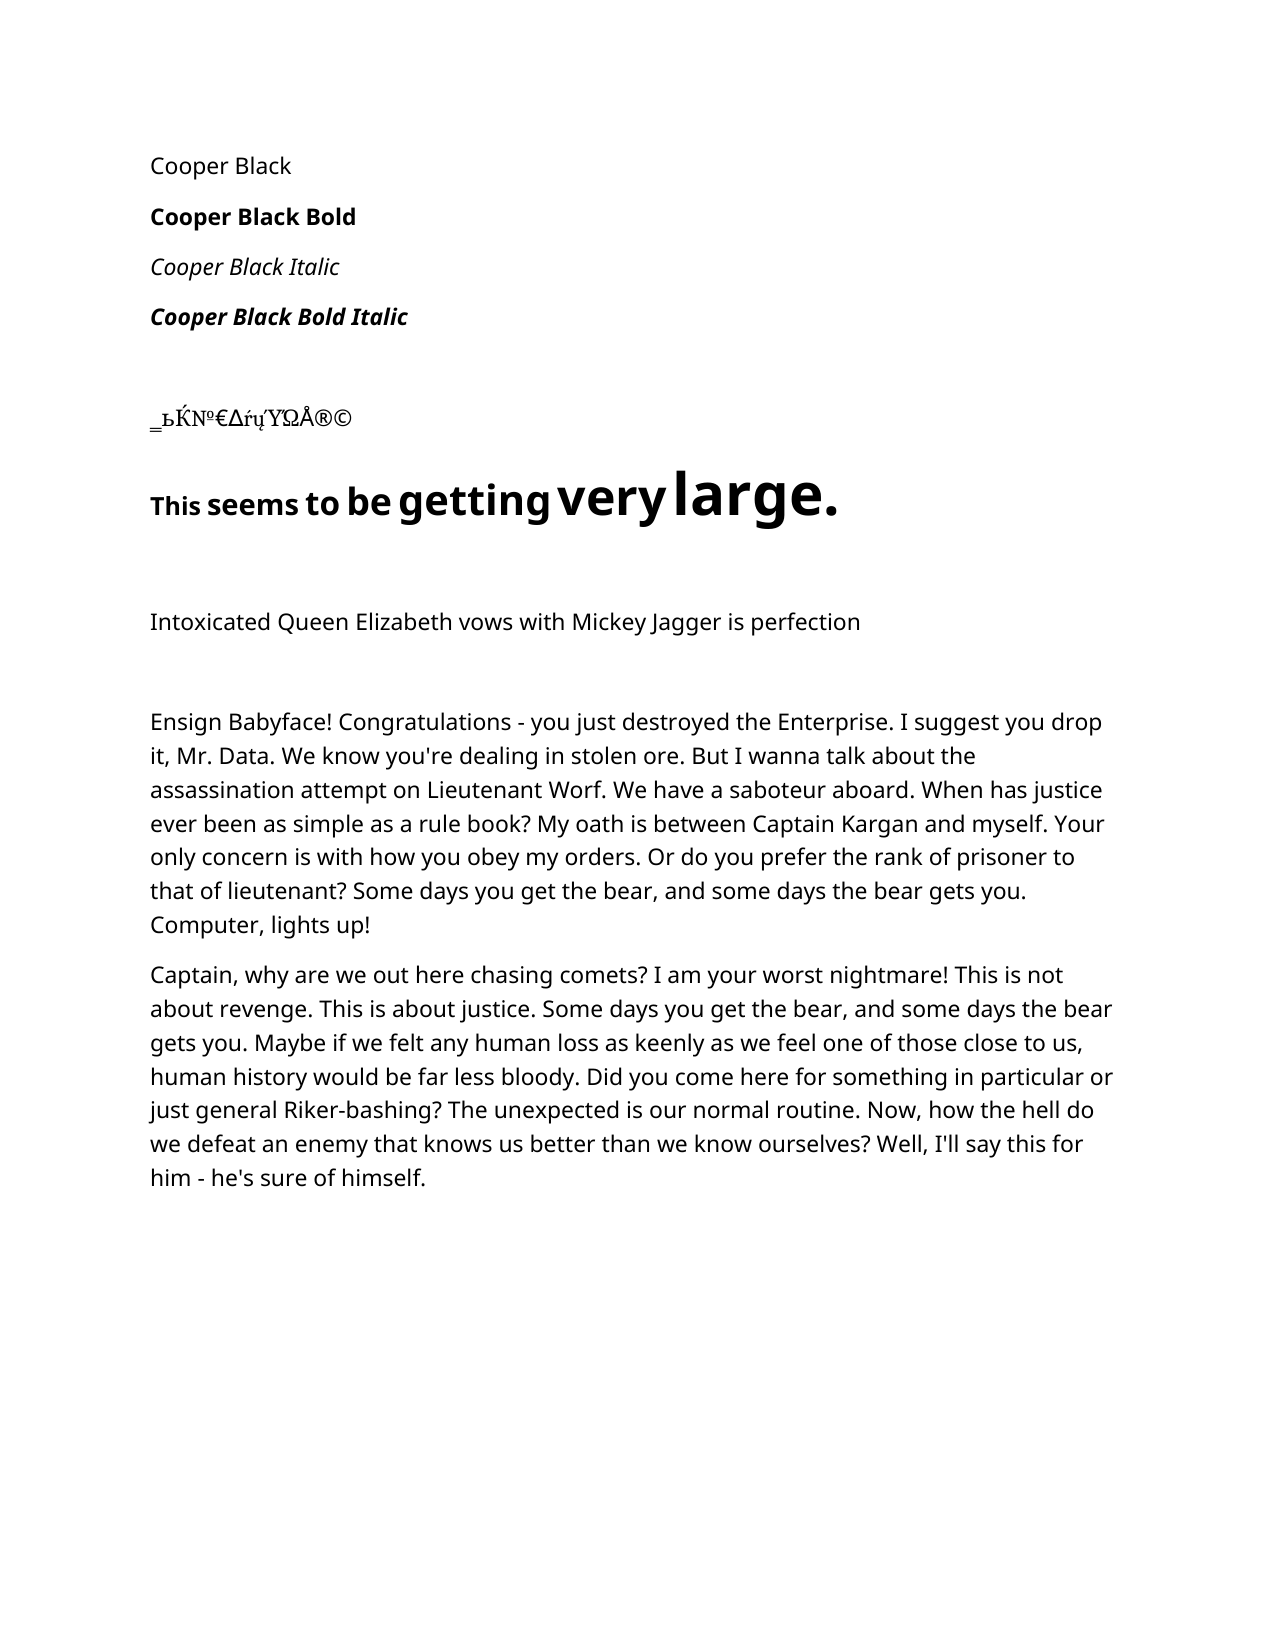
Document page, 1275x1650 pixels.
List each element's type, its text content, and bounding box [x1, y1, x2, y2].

text Captain, why are we out here chasing comets? I am your worst nightmare! This is not about revenge. This is about justice. Some days you get the bear, and some days the bear gets you. Maybe if we felt any human loss as keenly as we feel one of those close to us, human history would be far less bloody. Did you come here for something in particular or just general Riker-bashing? The unexpected is our normal routine. Now, how the hell do we defeat an enemy that knows us better than we know ourselves? Well, I'll say this for him - he's sure of himself. [150, 959, 1125, 1193]
text Cooper Black Bold [150, 200, 1125, 232]
text This seems to be getting very large. [150, 452, 1125, 532]
text Cooper Black [150, 150, 1125, 181]
text Cooper Black Bold Italic [150, 301, 1125, 332]
text Cooper Black Italic [150, 251, 1125, 282]
text ‗ьЌ№€∆ŕųΎΏÅ®© [150, 402, 1125, 433]
text Intoxicated Queen Elizabeth vows with Mickey Jagger is perfection [150, 605, 1125, 637]
text Ensign Babyface! Congratulations - you just destroyed the Enterprise. I suggest you drop it, Mr. Data. We know you're dealing in stolen ore. But I wanna talk about the assassination attempt on Lieutenant Worf. We have a saboteur aboard. When has justice ever been as simple as a rule book? My oath is between Captain Kargan and myself. Your only concern is with how you obey my orders. Or do you prefer the rank of prisoner to that of lieutenant? Some days you get the bear, and some days the bear gets you. Computer, lights up! [150, 706, 1125, 940]
